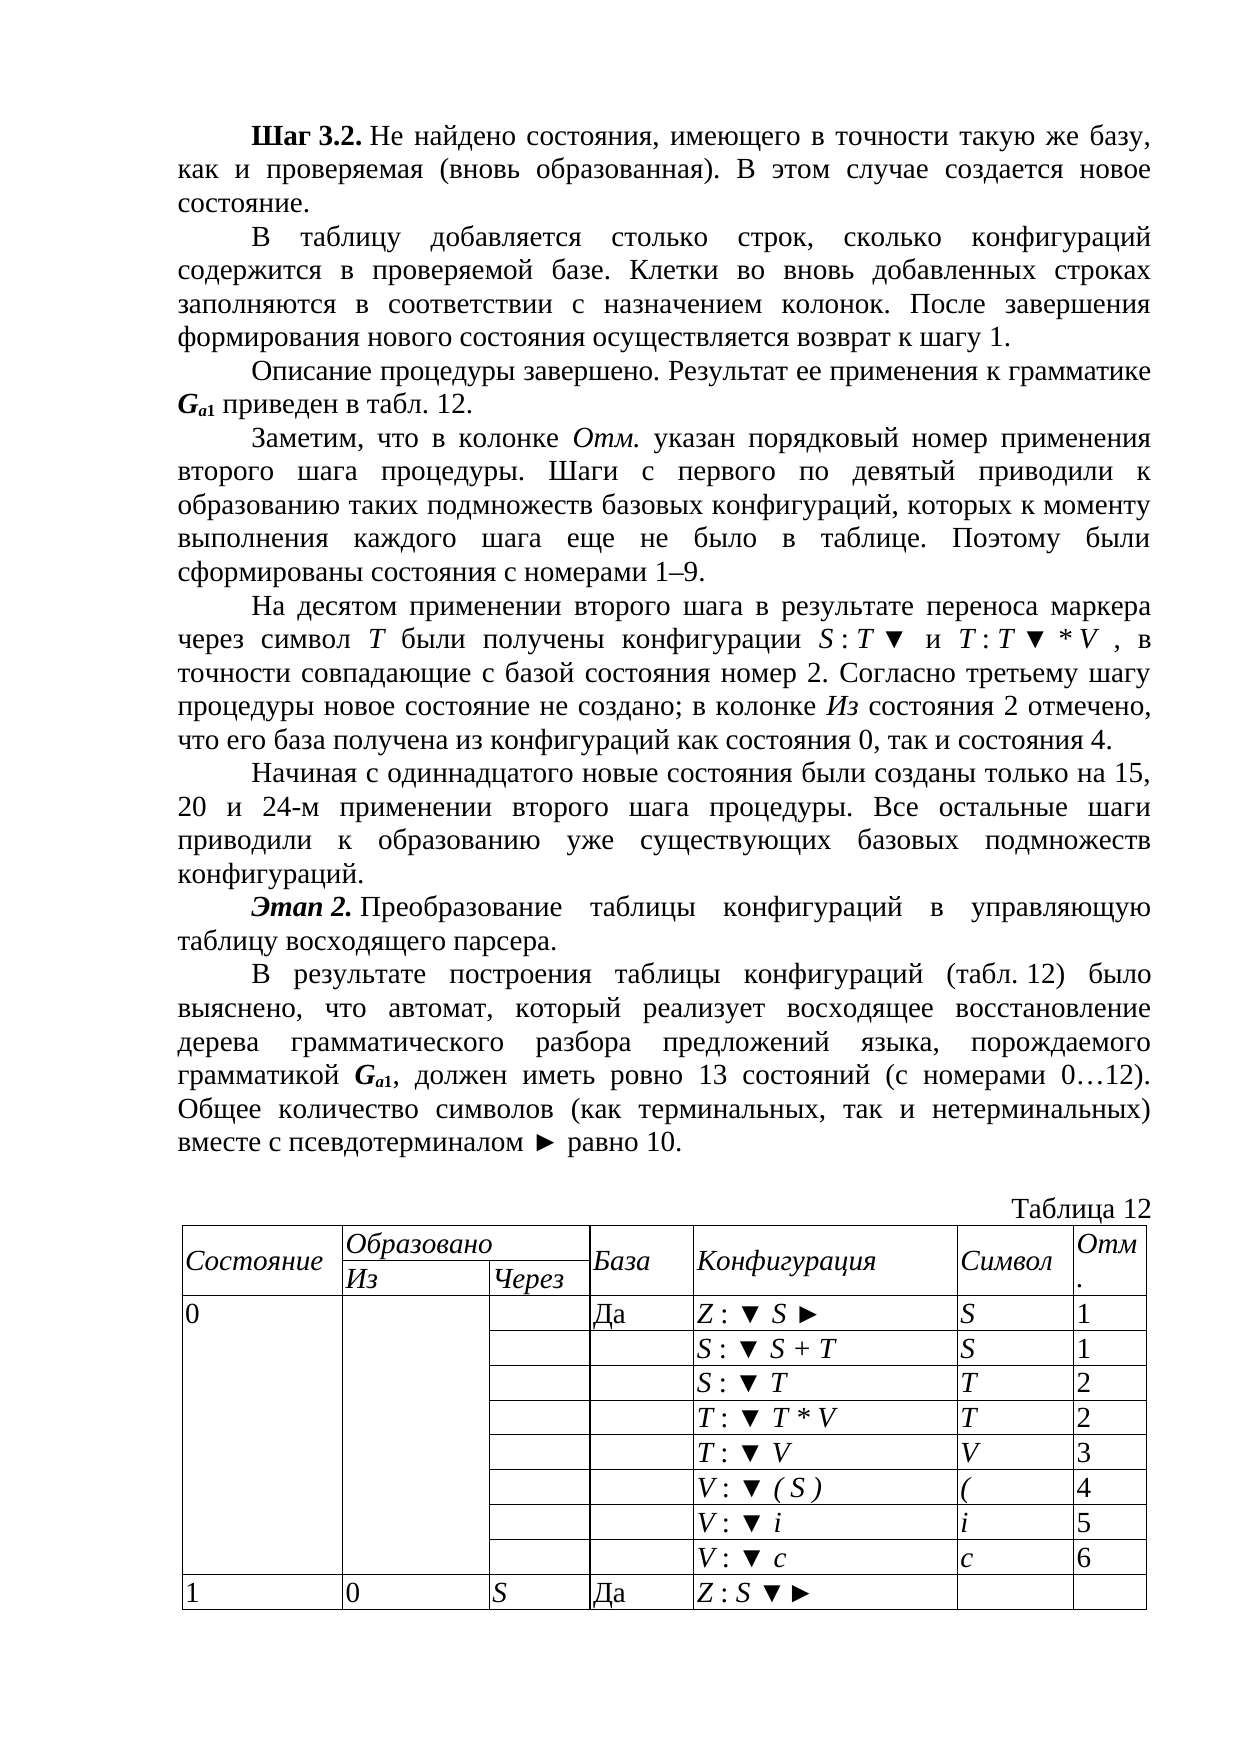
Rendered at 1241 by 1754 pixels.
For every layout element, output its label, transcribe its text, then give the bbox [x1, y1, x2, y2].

table_cell Да [591, 1575, 693, 1609]
table_cell Да [591, 1296, 693, 1330]
table_header Конфигурация [694, 1226, 957, 1295]
text Этап 2. Преобразование таблицы конфигураций в управляющую таблицу восходящего парсера. [177, 889, 1152, 957]
table_header Символ [958, 1226, 1073, 1295]
table_cell [490, 1470, 589, 1504]
text В таблицу добавляется столько строк, сколько конфигураций содержится в проверяемой базе. Клетки во вновь добавленных строках заполняются в соответствии с назначением колонок. После завершения формирования нового состояния осуществляется возврат к шагу 1. [177, 219, 1152, 353]
table_cell V [958, 1435, 1073, 1469]
table_cell 3 [1074, 1435, 1146, 1469]
table_cell V : ▼ i [694, 1505, 957, 1539]
table_cell [591, 1470, 693, 1504]
table_cell 6 [1074, 1540, 1146, 1574]
table_header Отм. [1074, 1226, 1146, 1295]
table_cell ( [958, 1470, 1073, 1504]
table_cell S [490, 1575, 589, 1609]
table_cell T : ▼ V [694, 1435, 957, 1469]
text На десятом применении второго шага в результате переноса маркера через символ T были получены конфигурации S : T ▼ и T : T ▼ * V , в точности совпадающие с базой состояния номер 2. Согласно третьему шагу процедуры новое состояние не создано; в колонке Из состояния 2 отмечено, что его база получена из конфигураций как состояния 0, так и состояния 4. [177, 588, 1152, 755]
table_cell 0 [343, 1575, 489, 1609]
table_cell [490, 1540, 589, 1574]
table_cell [343, 1296, 489, 1574]
table_cell 2 [1074, 1401, 1146, 1434]
table_cell [490, 1505, 589, 1539]
text Заметим, что в колонке Отм. указан порядковый номер применения второго шага процедуры. Шаги с первого по девятый приводили к образованию таких подмножеств базовых конфигураций, которых к моменту выполнения каждого шага еще не было в таблице. Поэтому были сформированы состояния с номерами 1–9. [177, 420, 1152, 588]
table_cell Z : ▼ S ► [694, 1296, 957, 1330]
table_cell 1 [1074, 1331, 1146, 1364]
table_cell Из [343, 1261, 489, 1295]
table_cell T [958, 1401, 1073, 1434]
table_cell Через [490, 1261, 589, 1295]
table_cell [591, 1540, 693, 1574]
table_cell S : ▼ T [694, 1366, 957, 1399]
text Шаг 3.2. Не найдено состояния, имеющего в точности такую же базу, как и проверяемая (вновь образованная). В этом случае создается новое состояние. [177, 118, 1152, 219]
table_cell [490, 1401, 589, 1434]
table_cell 1 [1074, 1296, 1146, 1330]
table_cell c [958, 1540, 1073, 1574]
table_cell S [958, 1296, 1073, 1330]
table_cell [490, 1366, 589, 1399]
table_cell Z : S ▼► [694, 1575, 957, 1609]
table_cell [591, 1505, 693, 1539]
text В результате построения таблицы конфигураций (табл. 12) было выяснено, что автомат, который реализует восходящее восстановление дерева грамматического разбора предложений языка, порождаемого грамматикой Ga1, должен иметь ровно 13 состояний (с номерами 0…12). Общее количество символов (как терминальных, так и нетерминальных) вместе с псевдотерминалом ► равно 10. [177, 957, 1152, 1158]
table_header Образовано [343, 1226, 589, 1260]
table_cell [490, 1296, 589, 1330]
table_cell [591, 1331, 693, 1364]
text Начиная с одиннадцатого новые состояния были созданы только на 15, 20 и 24-м применении второго шага процедуры. Все остальные шаги приводили к образованию уже существующих базовых подмножеств конфигураций. [177, 755, 1152, 889]
table_cell [591, 1366, 693, 1399]
table_cell T : ▼ T * V [694, 1401, 957, 1434]
table_header Состояние [183, 1226, 342, 1295]
table_cell T [958, 1366, 1073, 1399]
text Описание процедуры завершено. Результат ее применения к грамматике Ga1 приведен в табл. 12. [177, 353, 1152, 420]
table_cell 4 [1074, 1470, 1146, 1504]
table_cell V : ▼ ( S ) [694, 1470, 957, 1504]
table_cell [591, 1435, 693, 1469]
table_cell i [958, 1505, 1073, 1539]
table_cell [490, 1331, 589, 1364]
table_cell V : ▼ c [694, 1540, 957, 1574]
table_cell S [958, 1331, 1073, 1364]
table_cell [490, 1435, 589, 1469]
text Таблица 12 [177, 1191, 1152, 1225]
table_cell [591, 1401, 693, 1434]
table_cell 1 [183, 1575, 342, 1609]
table_cell 5 [1074, 1505, 1146, 1539]
table_cell 2 [1074, 1366, 1146, 1399]
table_cell [958, 1575, 1073, 1609]
table_cell [1074, 1575, 1146, 1609]
table_header База [591, 1226, 693, 1295]
table_cell 0 [183, 1296, 342, 1574]
table_cell S : ▼ S + T [694, 1331, 957, 1364]
